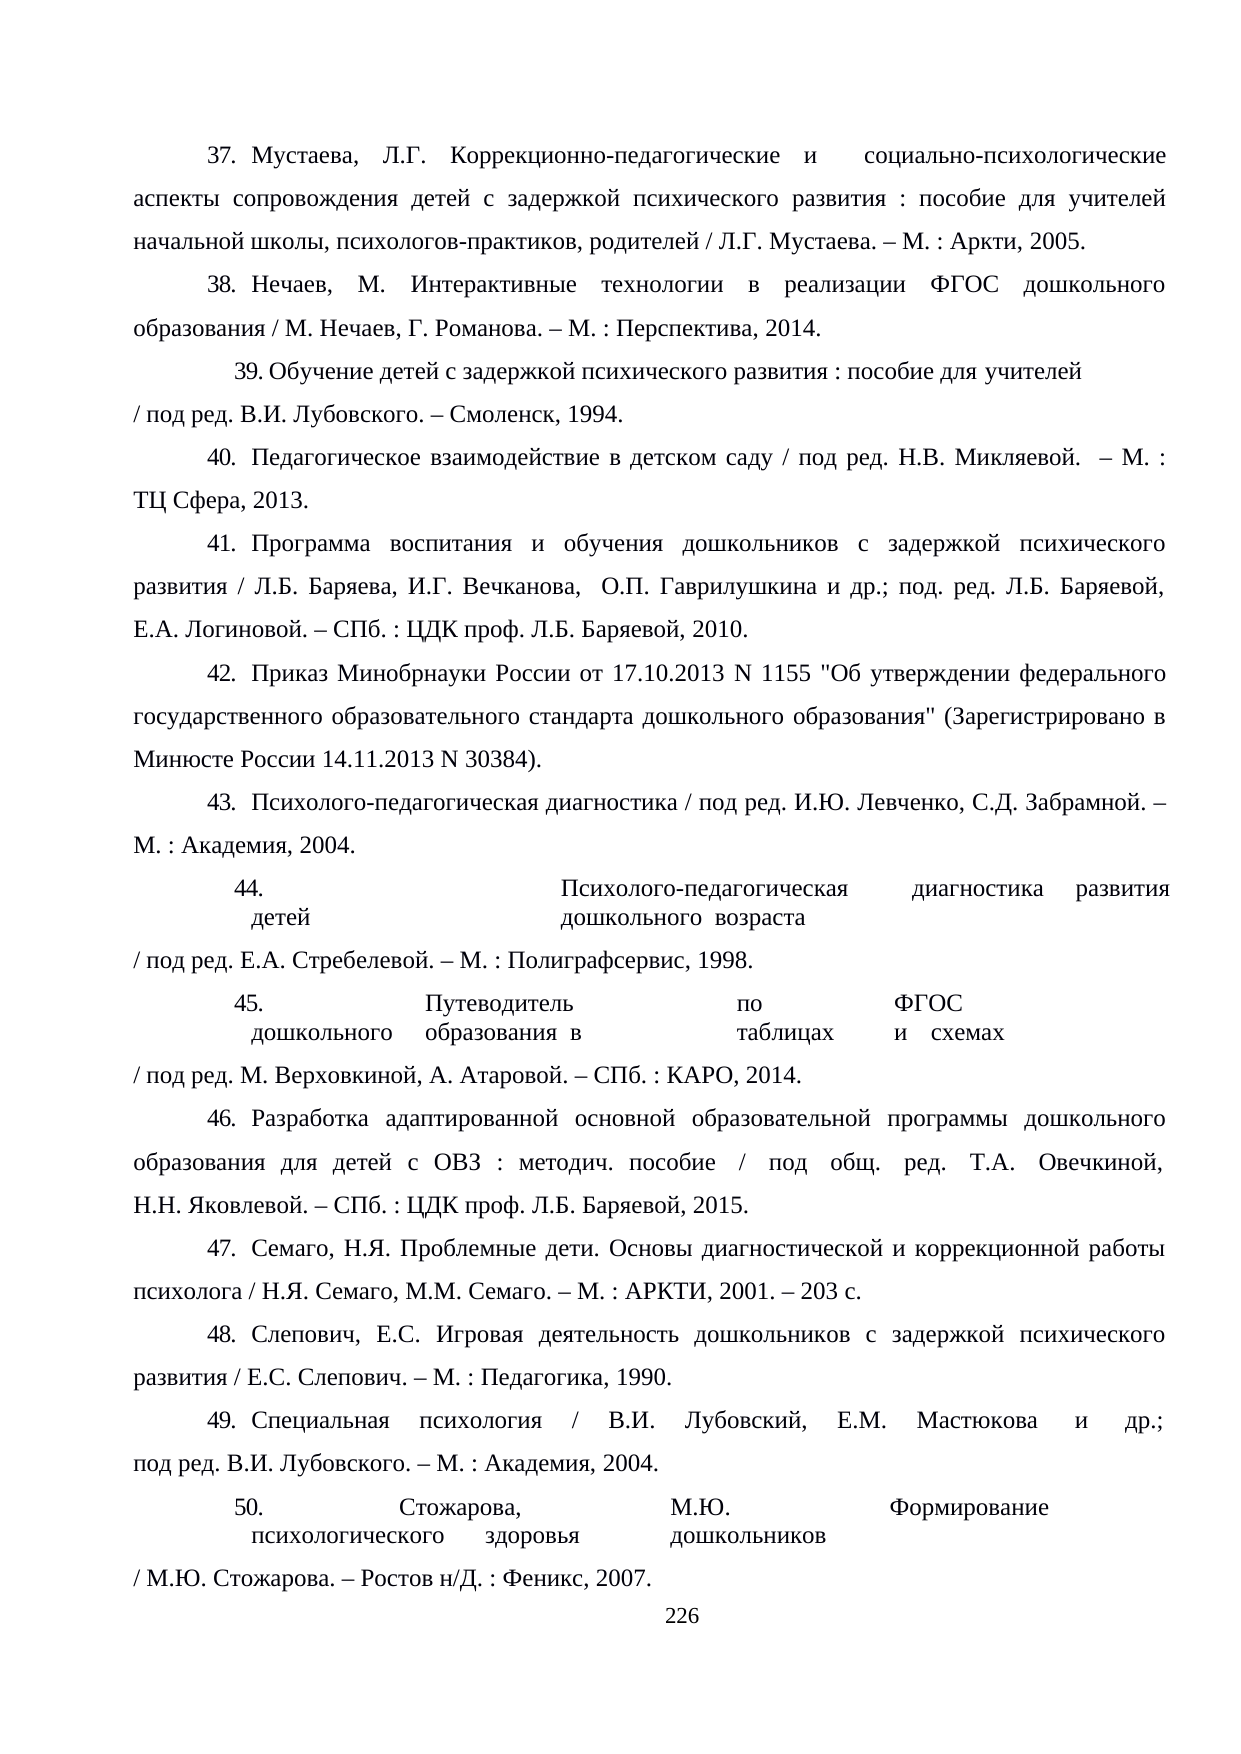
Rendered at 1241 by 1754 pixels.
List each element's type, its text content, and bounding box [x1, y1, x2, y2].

list Программа воспитания и обучения дошкольников с задержкой психического развития / Л.Б. Баряева, И.Г. Вечканова, О.П. Гаврилушкина и др.; под. ред. Л.Б. Баряевой, Е.А. Логиновой. – СПб. : ЦДК проф. Л.Б. Баряевой, 2010. [133, 528, 1166, 643]
list Стожарова, М.Ю. Формирование психологического здоровья дошкольников [160, 1492, 1182, 1549]
list Приказ Минобрнауки России от 17.10.2013 N 1155 "Об утверждении федерального государственного образовательного стандарта дошкольного образования" (Зарегистрировано в Минюсте России 14.11.2013 N 30384). [133, 658, 1166, 773]
list Психолого-педагогическая диагностика развития детей дошкольного возраста [160, 873, 1182, 931]
list Мустаева, Л.Г. Коррекционно-педагогические и социально-психологические аспекты сопровождения детей с задержкой психического развития : пособие для учителей начальной школы, психологов-практиков, родителей / Л.Г. Мустаева. – М. : Аркти, 2005. [133, 140, 1167, 255]
text / под ред. Е.А. Стребелевой. – М. : Полиграфсервис, 1998. [133, 945, 1182, 974]
text / под ред. М. Верховкиной, А. Атаровой. – СПб. : КАРО, 2014. [133, 1060, 1182, 1089]
text / М.Ю. Стожарова. – Ростов н/Д. : Феникс, 2007. [133, 1563, 1182, 1592]
text / под ред. В.И. Лубовского. – Смоленск, 1994. [133, 399, 1182, 427]
list Путеводитель по ФГОС дошкольного образования в таблицах и схемах [160, 988, 1182, 1046]
list Специальная психология / В.И. Лубовский, Е.М. Мастюкова и др.; под ред. В.И. Лубовского. – М. : Академия, 2004. [133, 1405, 1166, 1477]
list Психолого-педагогическая диагностика / под ред. И.Ю. Левченко, С.Д. Забрамной. – М. : Академия, 2004. [133, 787, 1167, 859]
list Слепович, Е.С. Игровая деятельность дошкольников с задержкой психического развития / Е.С. Слепович. – М. : Педагогика, 1990. [133, 1319, 1166, 1391]
list Обучение детей с задержкой психического развития : пособие для учителей [160, 356, 1182, 384]
list Педагогическое взаимодействие в детском саду / под ред. Н.В. Микляевой. – М. : ТЦ Сфера, 2013. [133, 442, 1167, 514]
list Разработка адаптированной основной образовательной программы дошкольного образования для детей с ОВЗ : методич. пособие / под общ. ред. Т.А. Овечкиной, Н.Н. Яковлевой. – СПб. : ЦДК проф. Л.Б. Баряевой, 2015. [133, 1103, 1166, 1218]
list Нечаев, М. Интерактивные технологии в реализации ФГОС дошкольного образования / М. Нечаев, Г. Романова. – М. : Перспектива, 2014. [133, 269, 1166, 341]
list Семаго, Н.Я. Проблемные дети. Основы диагностической и коррекционной работы психолога / Н.Я. Семаго, М.М. Семаго. – М. : АРКТИ, 2001. – 203 с. [133, 1233, 1166, 1305]
